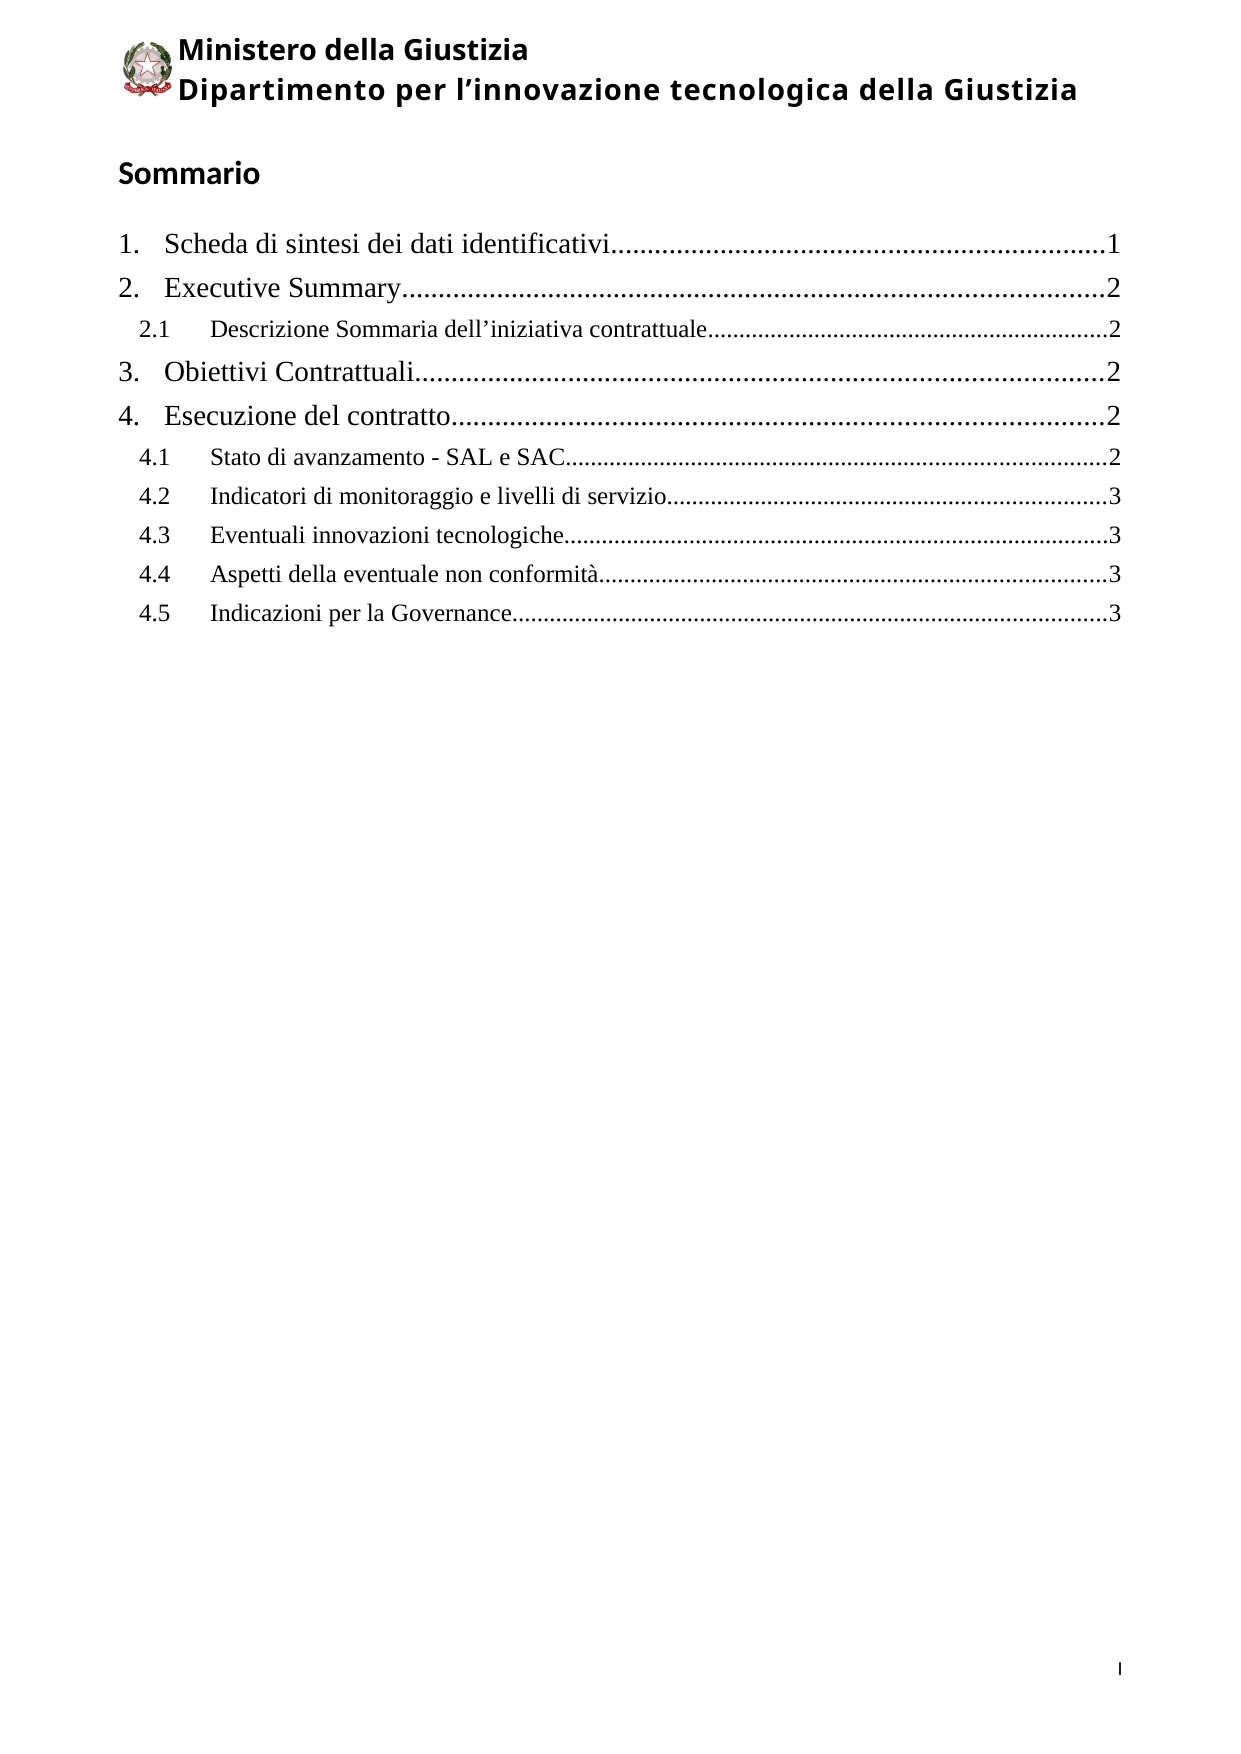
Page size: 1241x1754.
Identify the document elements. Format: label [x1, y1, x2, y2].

picture [121, 39, 175, 99]
